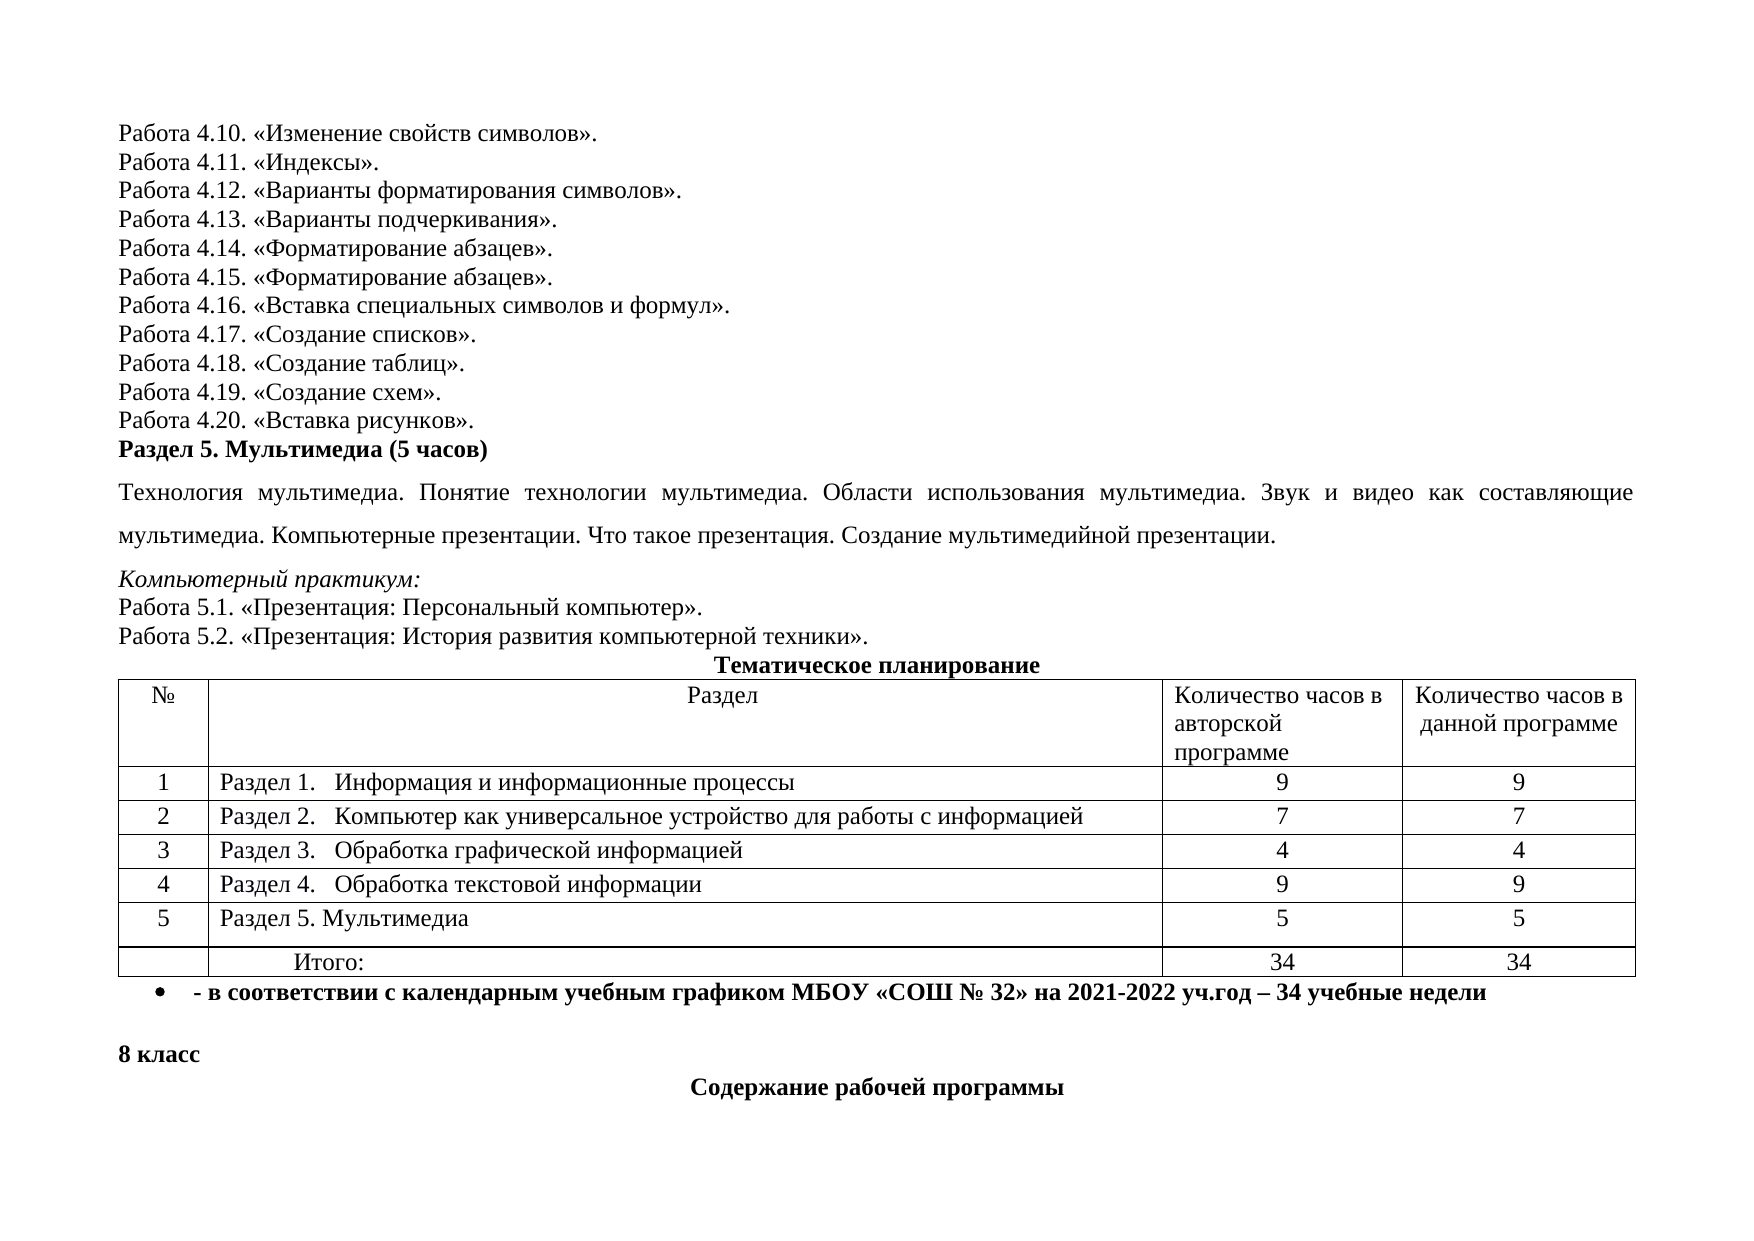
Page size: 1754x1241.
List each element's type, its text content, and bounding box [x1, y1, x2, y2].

text Работа 5.2. «Презентация: История развития компьютерной техники». [118, 621, 1636, 650]
text Технология мультимедиа. Понятие технологии мультимедиа. Области использования мультимедиа. Звук и видео как составляющие мультимедиа. Компьютерные презентации. Что такое презентация. Создание мультимедийной презентации. [118, 477, 1636, 549]
list - в соответствии с календарным учебным графиком МБОУ «СОШ № 32» на 2021-2022 уч.год – 34 учебные недели [156, 977, 1636, 1006]
table_cell 34 [1163, 948, 1402, 976]
table_cell 9 [1163, 767, 1402, 800]
table_cell 9 [1403, 767, 1635, 800]
text Работа 4.15. «Форматирование абзацев». [118, 262, 1636, 291]
text Работа 4.19. «Создание схем». [118, 377, 1636, 406]
table_cell 5 [119, 903, 208, 946]
text Работа 4.20. «Вставка рисунков». [118, 406, 1636, 434]
table_header Количество часов в авторской программе [1163, 680, 1402, 766]
table_cell Раздел 4. Обработка текстовой информации [209, 869, 1162, 902]
table_cell 1 [119, 767, 208, 800]
table_cell Раздел 5. Мультимедиа [209, 903, 1162, 946]
text 8 класс [118, 1039, 1636, 1068]
table_cell 34 [1403, 948, 1635, 976]
table_cell 9 [1163, 869, 1402, 902]
text Работа 4.14. «Форматирование абзацев». [118, 233, 1636, 262]
table_cell 3 [119, 835, 208, 868]
table_cell 5 [1163, 903, 1402, 946]
table_cell 4 [1403, 835, 1635, 868]
list Содержание рабочей программы [118, 1072, 1636, 1101]
text Работа 4.12. «Варианты форматирования символов». [118, 176, 1636, 204]
text Компьютерный практикум: [118, 564, 1636, 592]
table_cell 7 [1403, 801, 1635, 834]
table_cell Раздел 3. Обработка графической информацией [209, 835, 1162, 868]
table_cell 7 [1163, 801, 1402, 834]
text Тематическое планирование [118, 650, 1636, 679]
text Работа 4.16. «Вставка специальных символов и формул». [118, 291, 1636, 319]
table_cell 4 [1163, 835, 1402, 868]
text Работа 4.11. «Индексы». [118, 147, 1636, 176]
table_cell 9 [1403, 869, 1635, 902]
table_cell [119, 948, 208, 976]
text Работа 4.18. «Создание таблиц». [118, 348, 1636, 377]
table_cell 5 [1403, 903, 1635, 946]
table_cell Раздел 2. Компьютер как универсальное устройство для работы с информацией [209, 801, 1162, 834]
table_header № [119, 680, 208, 766]
text Работа 5.1. «Презентация: Персональный компьютер». [118, 592, 1636, 621]
table_cell 4 [119, 869, 208, 902]
text Работа 4.10. «Изменение свойств символов». [118, 118, 1636, 147]
table_cell Раздел 1. Информация и информационные процессы [209, 767, 1162, 800]
table_cell Итого: [209, 948, 1162, 976]
text Раздел 5. Мультимедиа (5 часов) [118, 434, 1636, 463]
table_cell 2 [119, 801, 208, 834]
table_header Раздел [209, 680, 1162, 766]
text Работа 4.13. «Варианты подчеркивания». [118, 204, 1636, 233]
text Работа 4.17. «Создание списков». [118, 319, 1636, 348]
table_header Количество часов в данной программе [1403, 680, 1635, 766]
